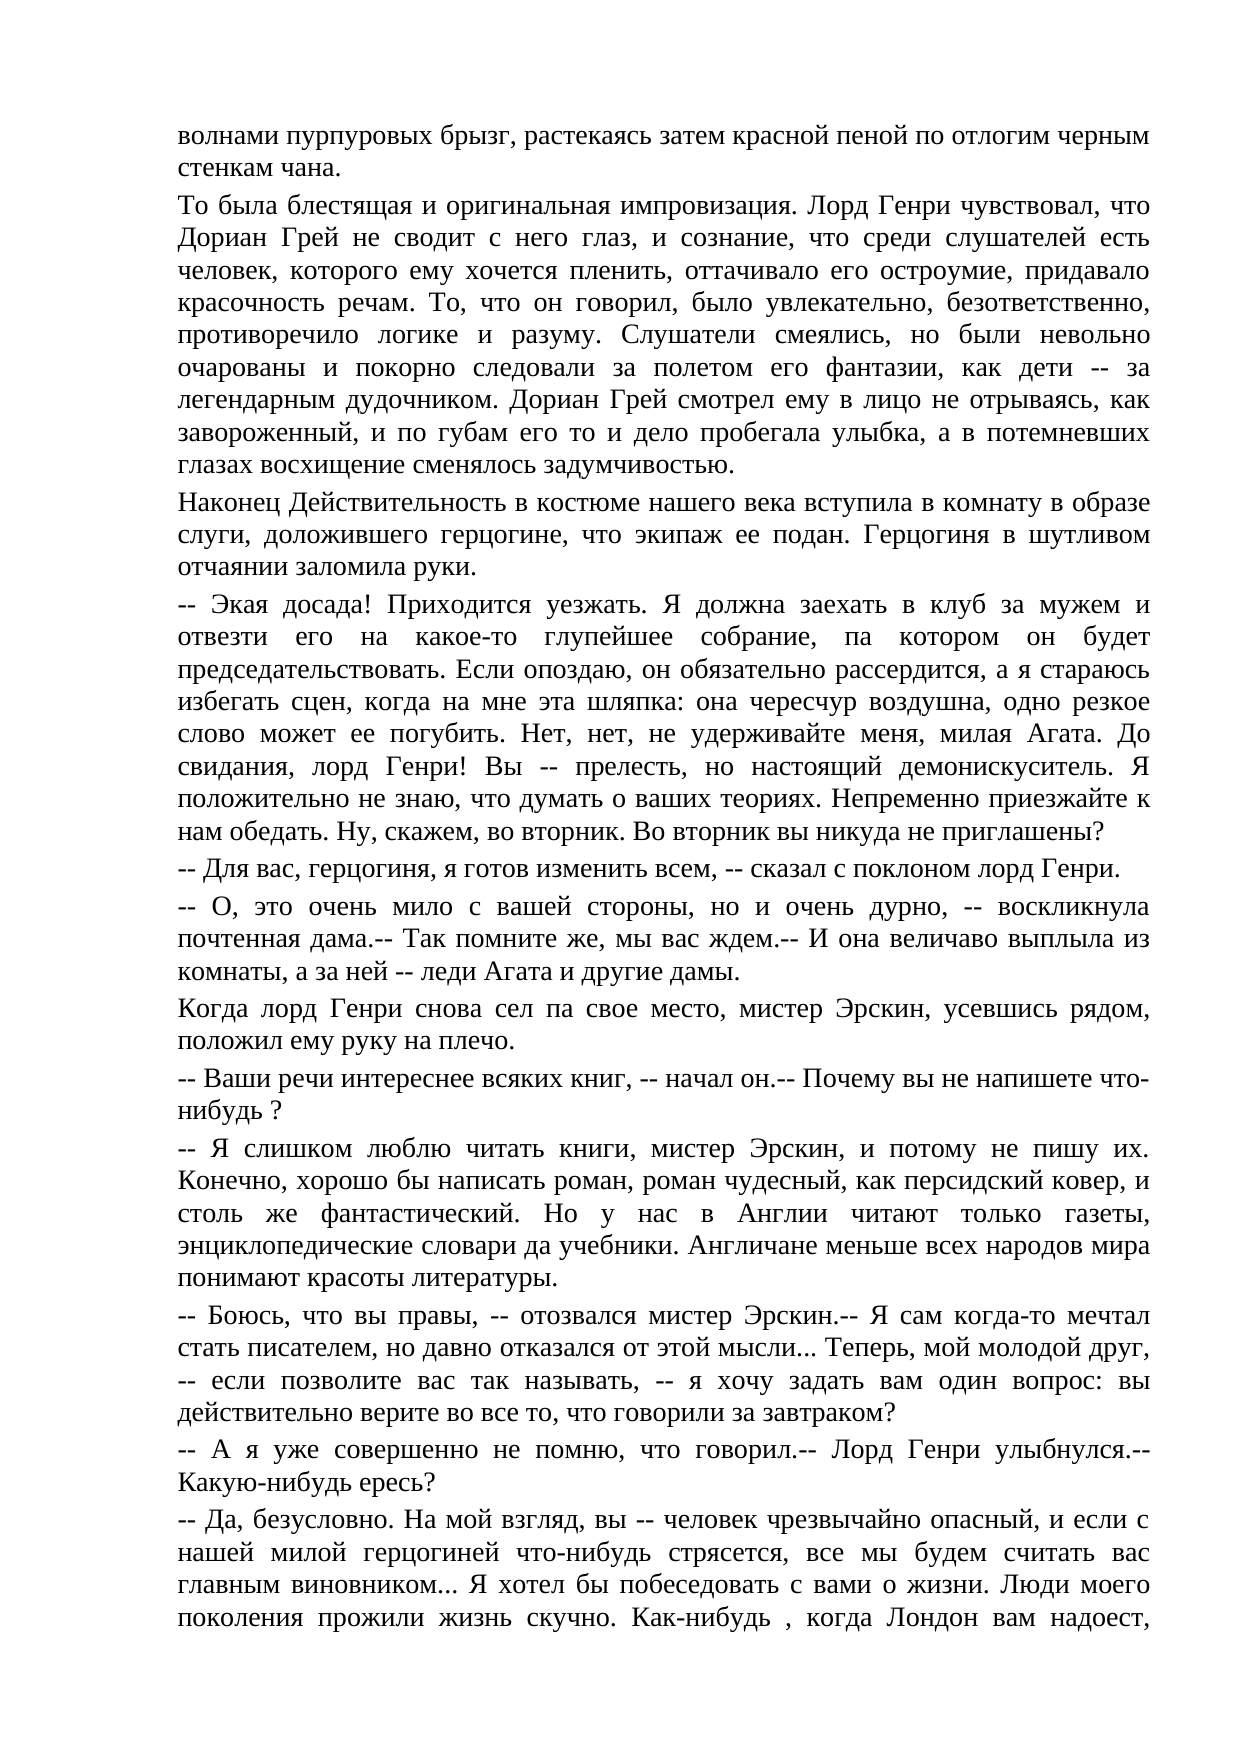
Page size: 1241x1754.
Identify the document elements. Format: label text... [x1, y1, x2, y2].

text -- Боюсь, что вы правы, -- отозвался мистер Эрскин.-- Я сам когда-то мечтал стать писателем, но давно отказался от этой мысли... Теперь, мой молодой друг, -- если позволите вас так называть, -- я хочу задать вам один вопрос: вы действительно верите во все то, что говорили за завтраком? [177, 1298, 1152, 1427]
text Наконец Действительность в костюме нашего века вступила в комнату в образе слуги, доложившего герцогине, что экипаж ее подан. Герцогиня в шутливом отчаянии заломила руки. [177, 485, 1152, 582]
text -- О, это очень мило с вашей стороны, но и очень дурно, -- воскликнула почтенная дама.-- Так помните же, мы вас ждем.-- И она величаво выплыла из комнаты, а за ней -- леди Агата и другие дамы. [177, 889, 1152, 986]
text -- А я уже совершенно не помню, что говорил.-- Лорд Генри улыбнулся.-- Какую-нибудь ересь? [177, 1433, 1152, 1497]
text -- Для вас, герцогиня, я готов изменить всем, -- сказал с поклоном лорд Генри. [177, 851, 1152, 884]
text -- Экая досада! Приходится уезжать. Я должна заехать в клуб за мужем и отвезти его на какое-то глупейшее собрание, па котором он будет председательствовать. Если опоздаю, он обязательно рассердится, а я стараюсь избегать сцен, когда на мне эта шляпка: она чересчур воздушна, одно резкое слово может ее погубить. Нет, нет, не удерживайте меня, милая Агата. До свидания, лорд Генри! Вы -- прелесть, но настоящий демонискуситель. Я положительно не знаю, что думать о ваших теориях. Непременно приезжайте к нам обедать. Ну, скажем, во вторник. Во вторник вы никуда не приглашены? [177, 587, 1152, 846]
text -- Ваши речи интереснее всяких книг, -- начал он.-- Почему вы не напишете что-нибудь ? [177, 1061, 1152, 1126]
text Когда лорд Генри снова сел па свое место, мистер Эрскин, усевшись рядом, положил ему руку на плечо. [177, 991, 1152, 1056]
text То была блестящая и оригинальная импровизация. Лорд Генри чувствовал, что Дориан Грей не сводит с него глаз, и сознание, что среди слушателей есть человек, которого ему хочется пленить, оттачивало его остроумие, придавало красочность речам. То, что он говорил, было увлекательно, безответственно, противоречило логике и разуму. Слушатели смеялись, но были невольно очарованы и покорно следовали за полетом его фантазии, как дети -- за легендарным дудочником. Дориан Грей смотрел ему в лицо не отрываясь, как завороженный, и по губам его то и дело пробегала улыбка, а в потемневших глазах восхищение сменялось задумчивостью. [177, 188, 1152, 479]
text -- Я слишком люблю читать книги, мистер Эрскин, и потому не пишу их. Конечно, хорошо бы написать роман, роман чудесный, как персидский ковер, и столь же фантастический. Но у нас в Англии читают только газеты, энциклопедические словари да учебники. Англичане меньше всех народов мира понимают красоты литературы. [177, 1131, 1152, 1293]
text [177, 1502, 1152, 1632]
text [177, 118, 1152, 183]
